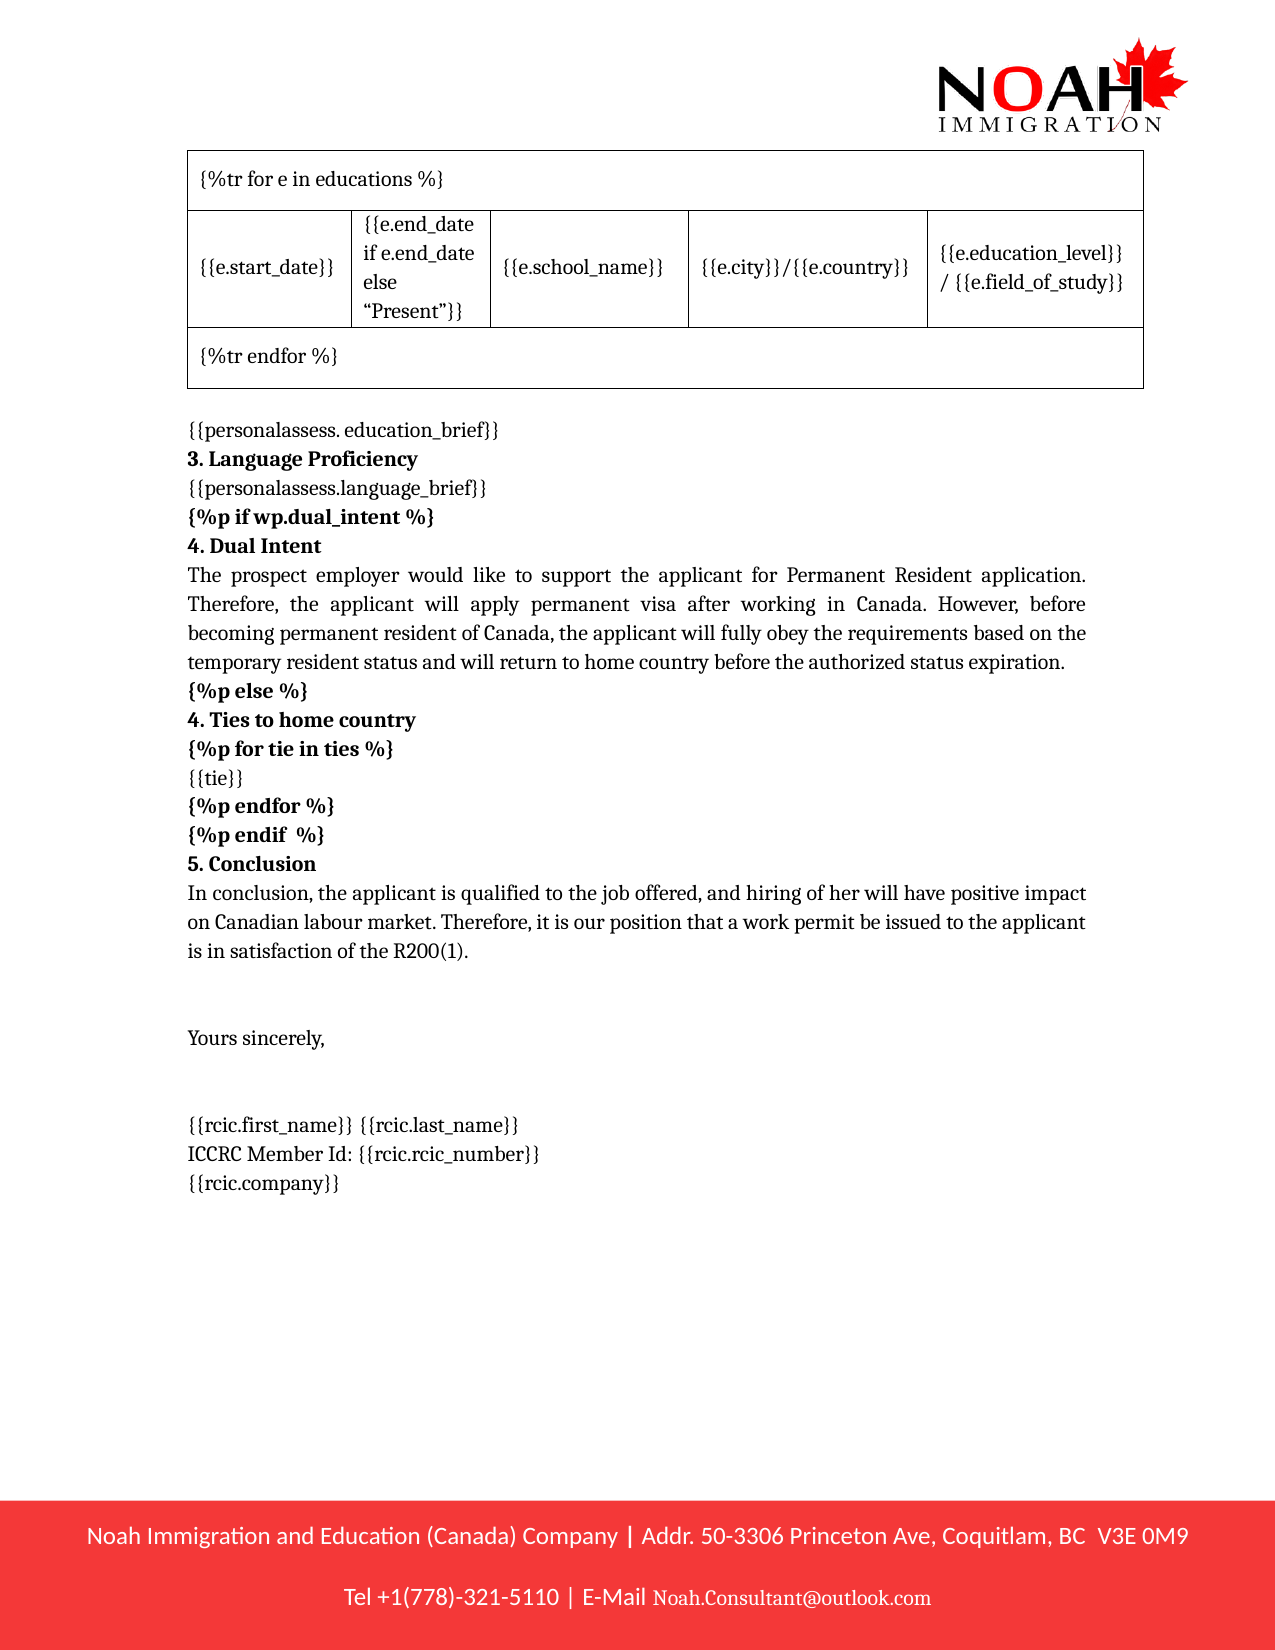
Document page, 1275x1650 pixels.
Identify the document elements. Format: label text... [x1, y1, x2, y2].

text {{tie}} [187, 765, 1087, 790]
text 4. Dual Intent [187, 533, 1087, 559]
text {{rcic.company}} [187, 1171, 1087, 1196]
table_cell {%tr for e in educations %} [188, 151, 1143, 210]
text {%p for tie in ties %} [187, 736, 1087, 761]
text {%p endif %} [187, 823, 1087, 848]
picture [937, 37, 1191, 138]
text Yours sincerely, [187, 1026, 1087, 1051]
text {%p endfor %} [187, 794, 1087, 819]
table_cell {{e.education_level}} / {{e.field_of_study}} [928, 211, 1143, 327]
table_cell {{e.city}}/{{e.country}} [689, 211, 927, 327]
text {%p if wp.dual_intent %} [187, 504, 1087, 530]
text 3. Language Proficiency [187, 447, 1087, 472]
text {%p else %} [187, 678, 1087, 703]
text {{personalassess. education_brief}} [187, 418, 1087, 443]
text ICCRC Member Id: {{rcic.rcic_number}} [187, 1142, 1087, 1167]
text In conclusion, the applicant is qualified to the job offered, and hiring of her will have positive impact on Canadian labour market. Therefore, it is our position that a work permit be issued to the applicant is in satisfaction of the R200(1). [187, 881, 1087, 964]
table_cell {{e.start_date}} [188, 211, 351, 327]
table_cell {{e.school_name}} [491, 211, 688, 327]
text {{personalassess.language_brief}} [187, 476, 1087, 501]
table_cell {%tr endfor %} [188, 328, 1143, 388]
text 5. Conclusion [187, 852, 1087, 877]
table_cell {{e.end_date if e.end_date else “Present”}} [352, 211, 490, 327]
text The prospect employer would like to support the applicant for Permanent Resident application. Therefore, the applicant will apply permanent visa after working in Canada. However, before becoming permanent resident of Canada, the applicant will fully obey the requirements based on the temporary resident status and will return to home country before the authorized status expiration. [187, 562, 1087, 674]
text 4. Ties to home country [187, 707, 1087, 732]
text {{rcic.first_name}} {{rcic.last_name}} [187, 1113, 1087, 1138]
